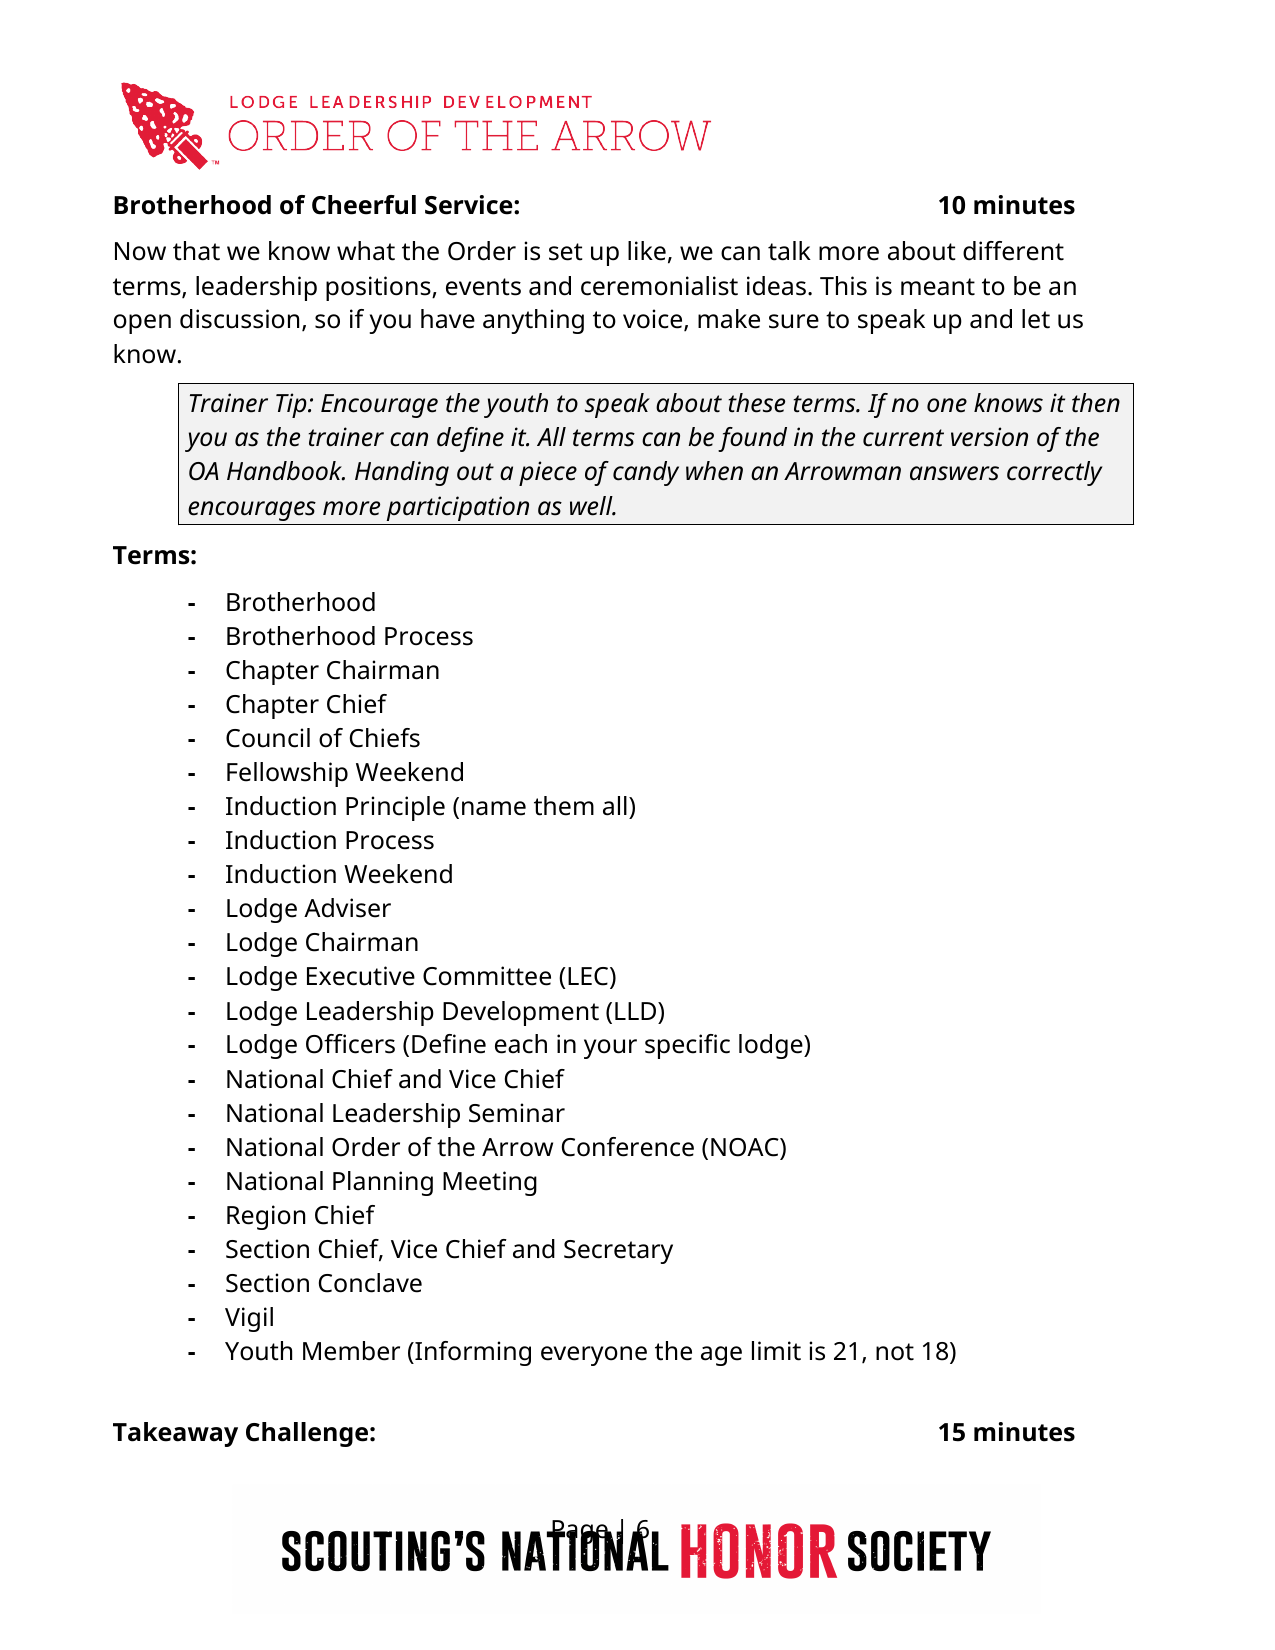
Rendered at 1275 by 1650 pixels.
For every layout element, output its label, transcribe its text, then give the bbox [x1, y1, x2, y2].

text Takeaway Challenge: 15 minutes [112, 1414, 1125, 1448]
list National Planning Meeting [187, 1163, 1125, 1197]
list Brotherhood [187, 584, 1125, 618]
list Section Chief, Vice Chief and Secretary [187, 1232, 1125, 1266]
list Lodge Chairman [187, 925, 1125, 959]
list Lodge Officers (Define each in your specific lodge) [187, 1027, 1125, 1061]
text Now that we know what the Order is set up like, we can talk more about different terms, leadership positions, events and ceremonialist ideas. This is meant to be an open discussion, so if you have anything to voice, make sure to speak up and let us know. [112, 234, 1125, 370]
list Lodge Adviser [187, 891, 1125, 925]
picture [112, 77, 715, 177]
list Induction Weekend [187, 857, 1125, 891]
list Council of Chiefs [187, 721, 1125, 755]
list Region Chief [187, 1197, 1125, 1232]
list Youth Member (Informing everyone the age limit is 21, not 18) [187, 1334, 1125, 1368]
picture [232, 1484, 1041, 1614]
list Section Conclave [187, 1266, 1125, 1300]
list National Chief and Vice Chief [187, 1061, 1125, 1095]
list Lodge Executive Committee (LEC) [187, 959, 1125, 993]
list Chapter Chief [187, 687, 1125, 721]
list Brotherhood Process [187, 618, 1125, 652]
list National Leadership Seminar [187, 1095, 1125, 1129]
text Trainer Tip: Encourage the youth to speak about these terms. If no one knows it then you as the trainer can define it. All terms can be found in the current version of the OA Handbook. Handing out a piece of candy when an Arrowman answers correctly encourages more participation as well. [179, 384, 1133, 524]
list Chapter Chairman [187, 652, 1125, 687]
list National Order of the Arrow Conference (NOAC) [187, 1129, 1125, 1163]
list Induction Process [187, 823, 1125, 857]
list Lodge Leadership Development (LLD) [187, 993, 1125, 1027]
list Fellowship Weekend [187, 755, 1125, 789]
text Brotherhood of Cheerful Service: 10 minutes [112, 187, 1125, 222]
text Terms: [112, 538, 1125, 572]
list Induction Principle (name them all) [187, 789, 1125, 823]
list Vigil [187, 1300, 1125, 1334]
